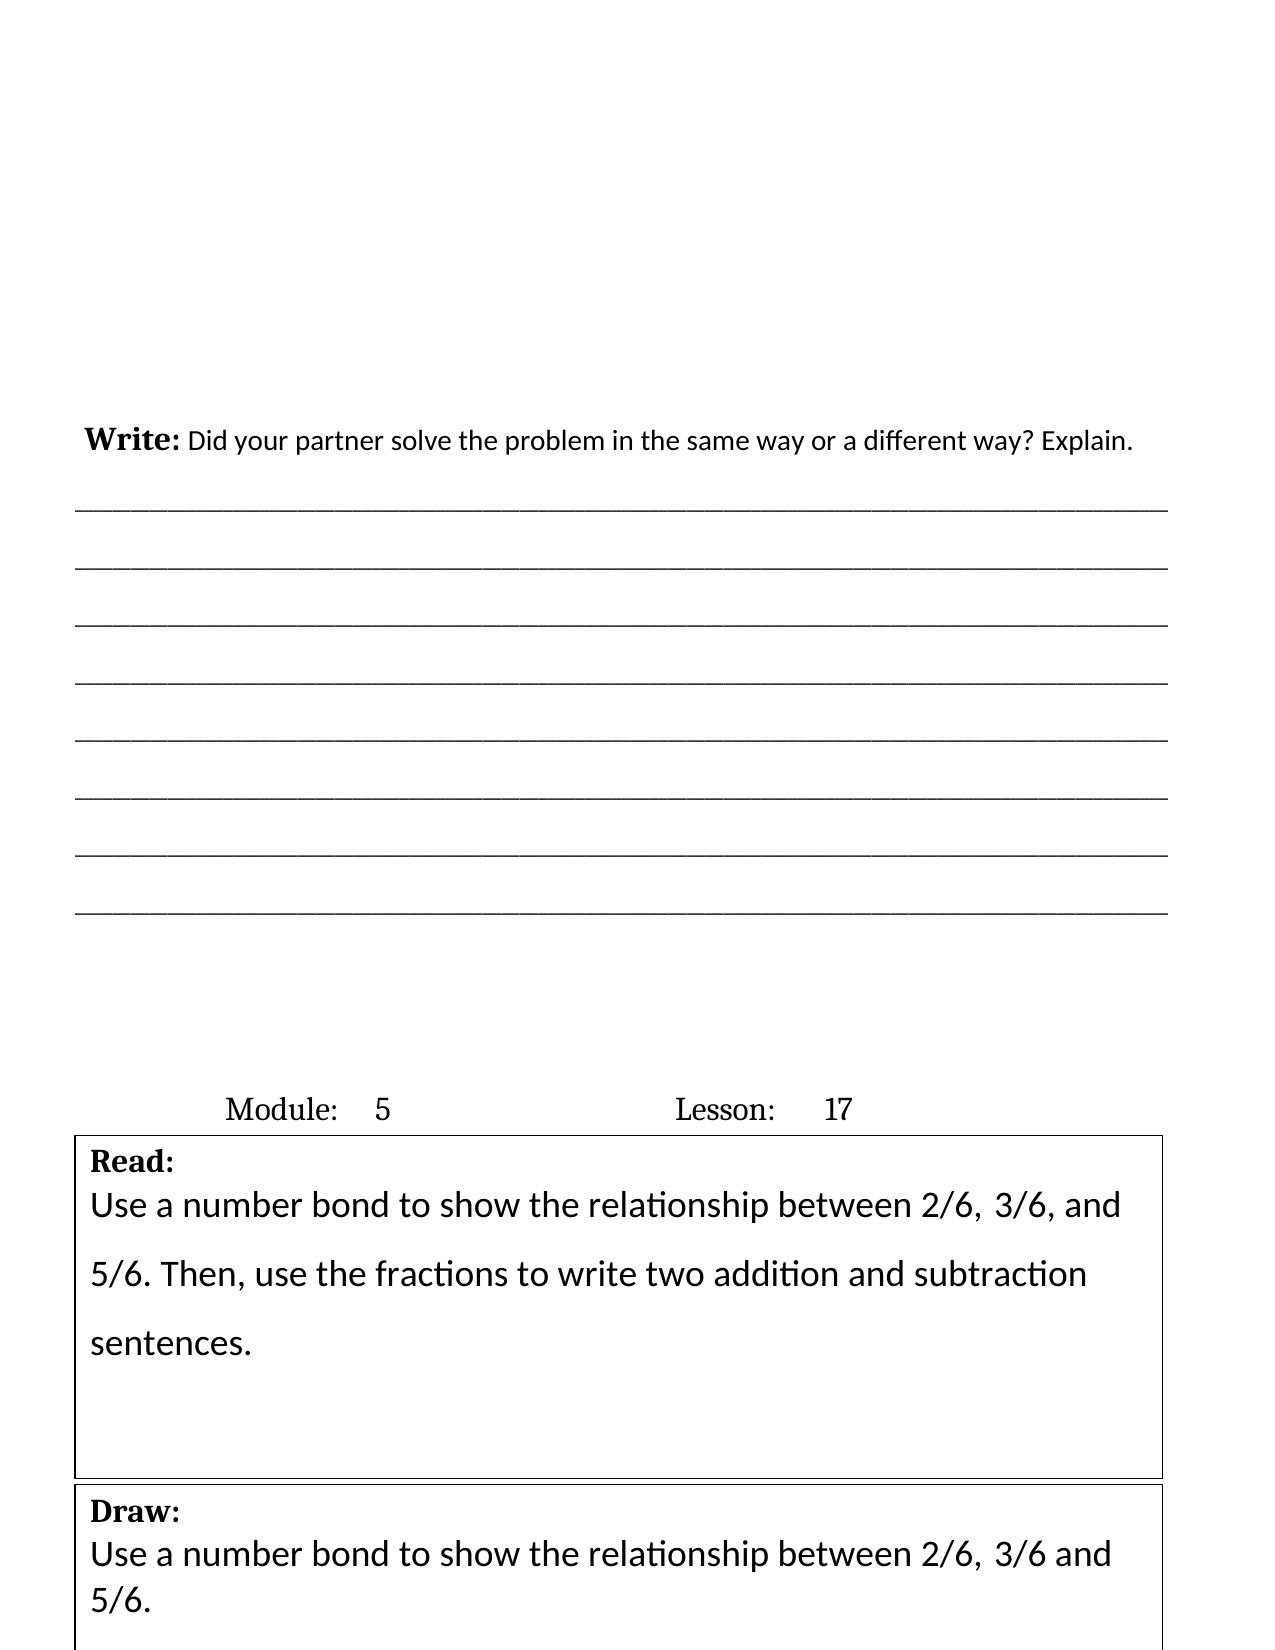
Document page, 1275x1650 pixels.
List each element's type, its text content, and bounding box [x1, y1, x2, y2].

text ______________________________________________________________________________________________________________________ [75, 544, 1200, 573]
text ______________________________________________________________________________________________________________________ [75, 832, 1200, 861]
text Write: Did your partner solve the problem in the same way or a different way? Explain. [84, 420, 1200, 458]
text ______________________________________________________________________________________________________________________ [75, 659, 1200, 688]
text Module: 5 Lesson: 17 [75, 1091, 1200, 1129]
text ______________________________________________________________________________________________________________________ [75, 717, 1200, 746]
text ______________________________________________________________________________________________________________________ [75, 602, 1200, 631]
text ______________________________________________________________________________________________________________________ [75, 889, 1200, 918]
text ______________________________________________________________________________________________________________________ [75, 774, 1200, 803]
text ______________________________________________________________________________________________________________________ [75, 487, 1200, 516]
